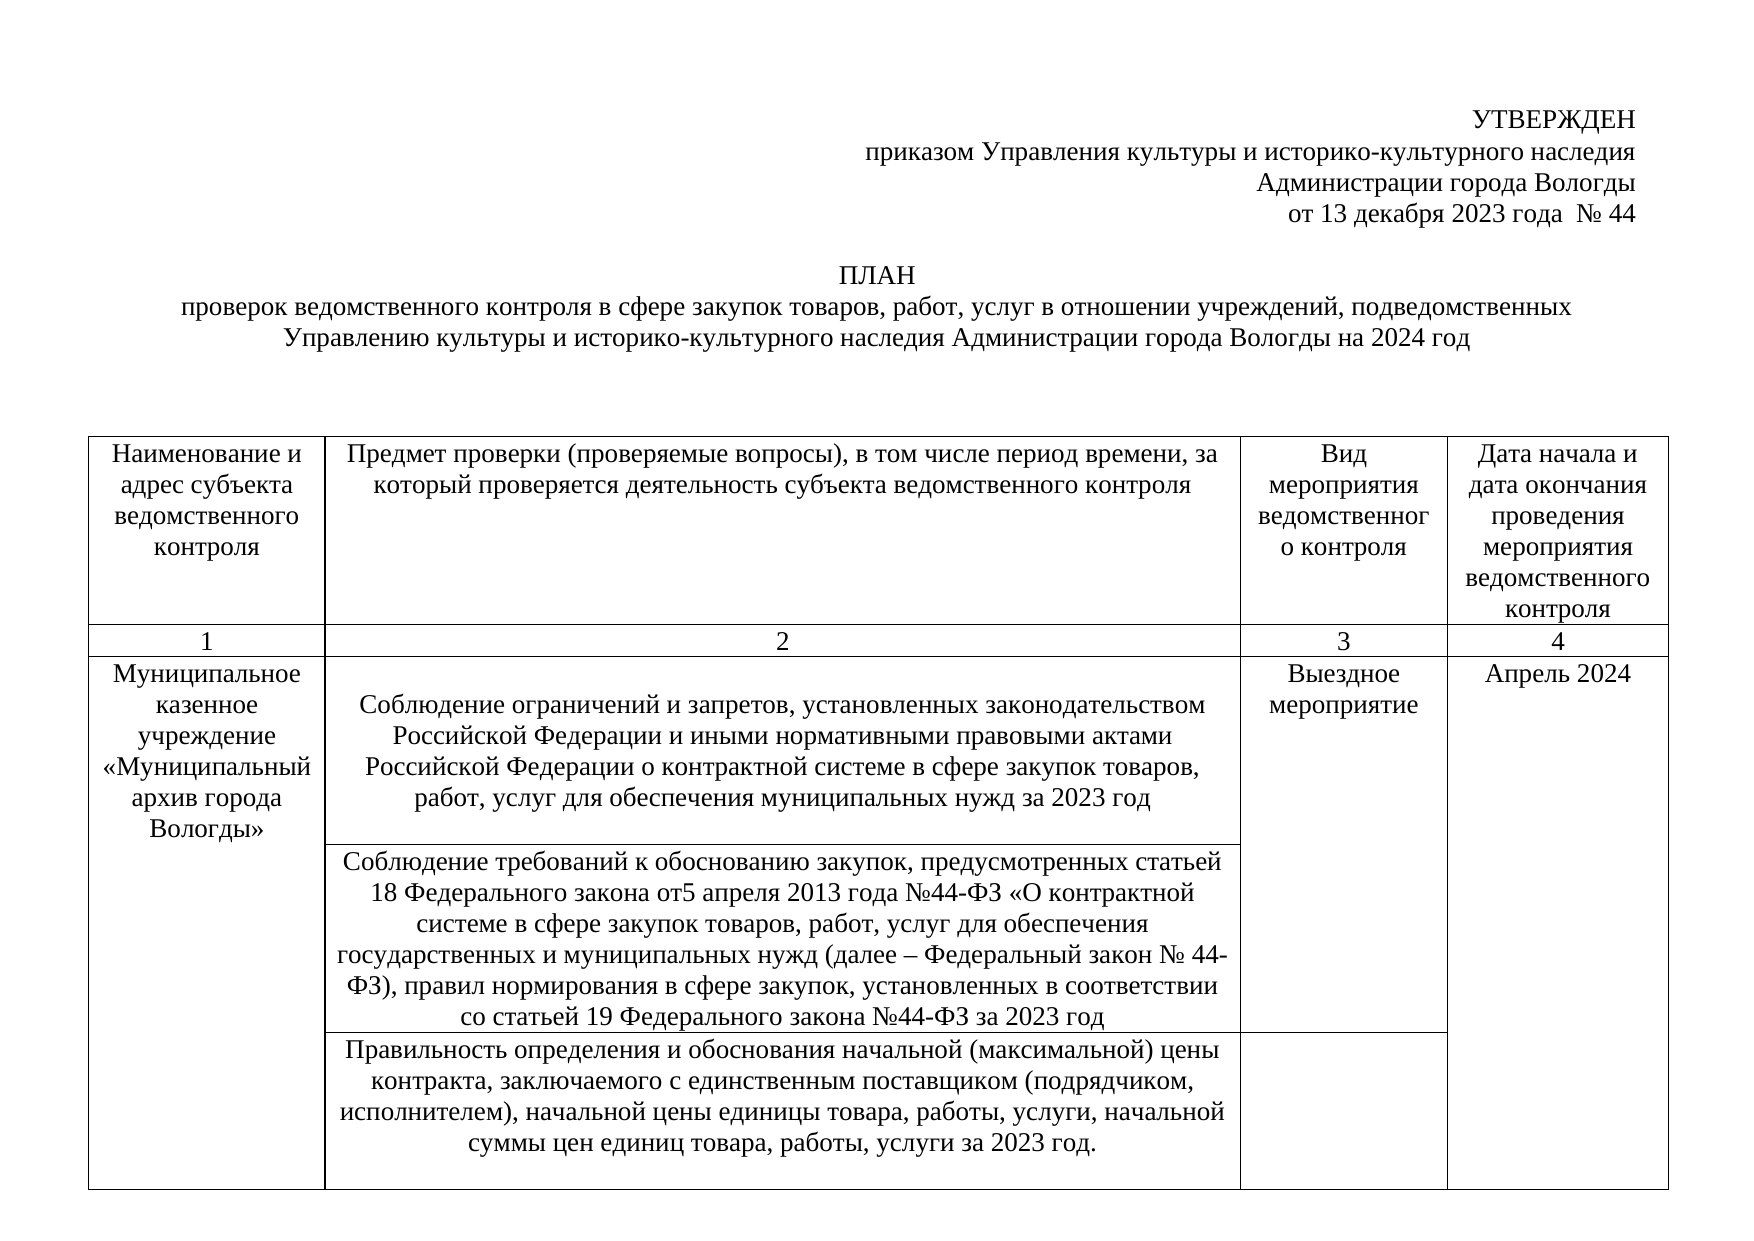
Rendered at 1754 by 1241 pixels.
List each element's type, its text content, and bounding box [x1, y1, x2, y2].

table_cell Выездное мероприятие [1241, 657, 1447, 1032]
table_header Вид мероприятия ведомственного контроля [1241, 437, 1447, 624]
text ПЛАН [118, 259, 1636, 290]
table_cell Соблюдение требований к обоснованию закупок, предусмотренных статьей 18 Федерального закона от5 апреля 2013 года №44-ФЗ «О контрактной системе в сфере закупок товаров, работ, услуг для обеспечения государственных и муниципальных нужд (далее – Федеральный закон № 44-ФЗ), правил нормирования в сфере закупок, установленных в соответствии со статьей 19 Федерального закона №44-ФЗ за 2023 год [326, 845, 1240, 1032]
table_cell Правильность определения и обоснования начальной (максимальной) цены контракта, заключаемого с единственным поставщиком (подрядчиком, исполнителем), начальной цены единицы товара, работы, услуги, начальной суммы цен единиц товара, работы, услуги за 2023 год. [326, 1033, 1240, 1188]
table_header Наименование и адрес субъекта ведомственного контроля [89, 437, 324, 624]
text от 13 декабря 2023 года № 44 [118, 197, 1636, 228]
table_cell [1241, 1033, 1447, 1188]
table_header Дата начала и дата окончания проведения мероприятия ведомственного контроля [1448, 437, 1668, 624]
text Администрации города Вологды [118, 166, 1636, 197]
table_cell 4 [1448, 625, 1668, 656]
table_cell Апрель 2024 [1448, 657, 1668, 1188]
table_header Предмет проверки (проверяемые вопросы), в том числе период времени, за который проверяется деятельность субъекта ведомственного контроля [326, 437, 1240, 624]
table_cell 3 [1241, 625, 1447, 656]
text УТВЕРЖДЕН [118, 103, 1636, 134]
text проверок ведомственного контроля в сфере закупок товаров, работ, услуг в отношении учреждений, подведомственных Управлению культуры и историко-культурного наследия Администрации города Вологды на 2024 год [118, 290, 1636, 353]
table_cell Соблюдение ограничений и запретов, установленных законодательством Российской Федерации и иными нормативными правовыми актами Российской Федерации о контрактной системе в сфере закупок товаров, работ, услуг для обеспечения муниципальных нужд за 2023 год [326, 657, 1240, 844]
table_cell 1 [89, 625, 324, 656]
text приказом Управления культуры и историко-культурного наследия [118, 134, 1636, 166]
table_cell 2 [326, 625, 1240, 656]
table_cell Муниципальное казенное учреждение «Муниципальный архив города Вологды» [89, 657, 324, 1188]
